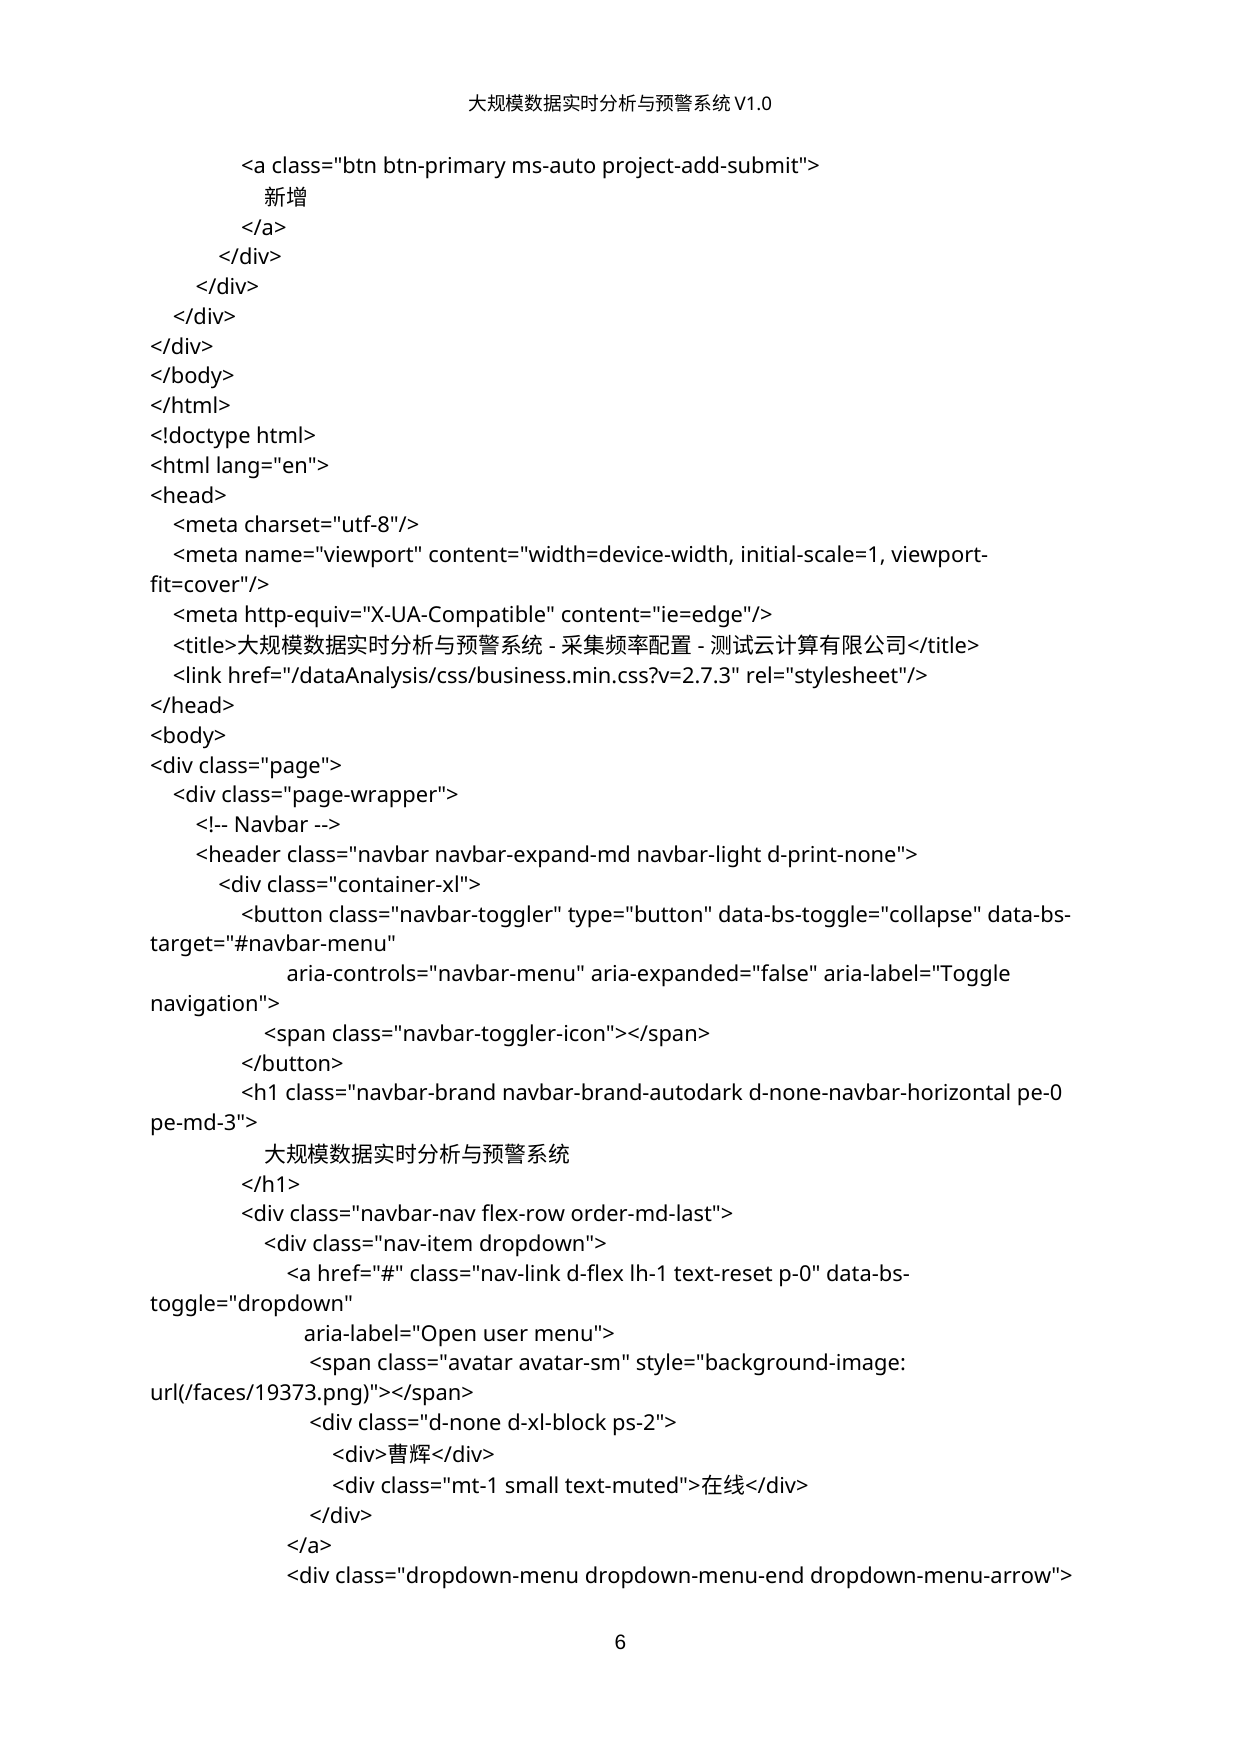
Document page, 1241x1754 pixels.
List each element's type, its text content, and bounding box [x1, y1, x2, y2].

text <div class="mt-1 small text-muted">在线</div> [150, 1468, 1090, 1500]
text <div class="navbar-nav flex-row order-md-last"> [150, 1198, 1090, 1228]
text <header class="navbar navbar-expand-md navbar-light d-print-none"> [150, 839, 1090, 869]
text <div class="dropdown-menu dropdown-menu-end dropdown-menu-arrow"> [150, 1560, 1090, 1590]
text <h1 class="navbar-brand navbar-brand-autodark d-none-navbar-horizontal pe-0 pe-md-3"> [150, 1077, 1090, 1137]
text aria-controls="navbar-menu" aria-expanded="false" aria-label="Toggle navigation"> [150, 958, 1090, 1018]
text <div class="page"> [150, 750, 1090, 779]
text </button> [150, 1048, 1090, 1077]
text <span class="navbar-toggler-icon"></span> [150, 1018, 1090, 1048]
text </a> [150, 211, 1090, 241]
text <div class="container-xl"> [150, 869, 1090, 899]
text <meta name="viewport" content="width=device-width, initial-scale=1, viewport-fit=cover"/> [150, 539, 1090, 599]
text <button class="navbar-toggler" type="button" data-bs-toggle="collapse" data-bs-target="#navbar-menu" [150, 899, 1090, 958]
text <meta charset="utf-8"/> [150, 509, 1090, 539]
text <head> [150, 479, 1090, 509]
text </div> [150, 331, 1090, 360]
text </head> [150, 690, 1090, 720]
text <a href="#" class="nav-link d-flex lh-1 text-reset p-0" data-bs-toggle="dropdown" [150, 1258, 1090, 1318]
text <div class="nav-item dropdown"> [150, 1228, 1090, 1258]
text <div>曹辉</div> [150, 1437, 1090, 1468]
text </div> [150, 301, 1090, 331]
text </div> [150, 271, 1090, 301]
text <html lang="en"> [150, 450, 1090, 479]
text 大规模数据实时分析与预警系统 [150, 1137, 1090, 1169]
text <div class="d-none d-xl-block ps-2"> [150, 1407, 1090, 1437]
text <span class="avatar avatar-sm" style="background-image: url(/faces/19373.png)"></span> [150, 1347, 1090, 1407]
text </a> [150, 1530, 1090, 1560]
text </h1> [150, 1169, 1090, 1198]
text </body> [150, 360, 1090, 390]
text </div> [150, 1500, 1090, 1530]
text <title>大规模数据实时分析与预警系统 - 采集频率配置 - 测试云计算有限公司</title> [150, 628, 1090, 660]
text <!doctype html> [150, 420, 1090, 450]
text 新增 [150, 180, 1090, 211]
text </html> [150, 390, 1090, 420]
text <meta http-equiv="X-UA-Compatible" content="ie=edge"/> [150, 599, 1090, 628]
text <div class="page-wrapper"> [150, 779, 1090, 809]
text </div> [150, 241, 1090, 271]
text <a class="btn btn-primary ms-auto project-add-submit"> [150, 150, 1090, 180]
text aria-label="Open user menu"> [150, 1318, 1090, 1347]
text <link href="/dataAnalysis/css/business.min.css?v=2.7.3" rel="stylesheet"/> [150, 660, 1090, 690]
text <!-- Navbar --> [150, 809, 1090, 839]
text <body> [150, 720, 1090, 750]
